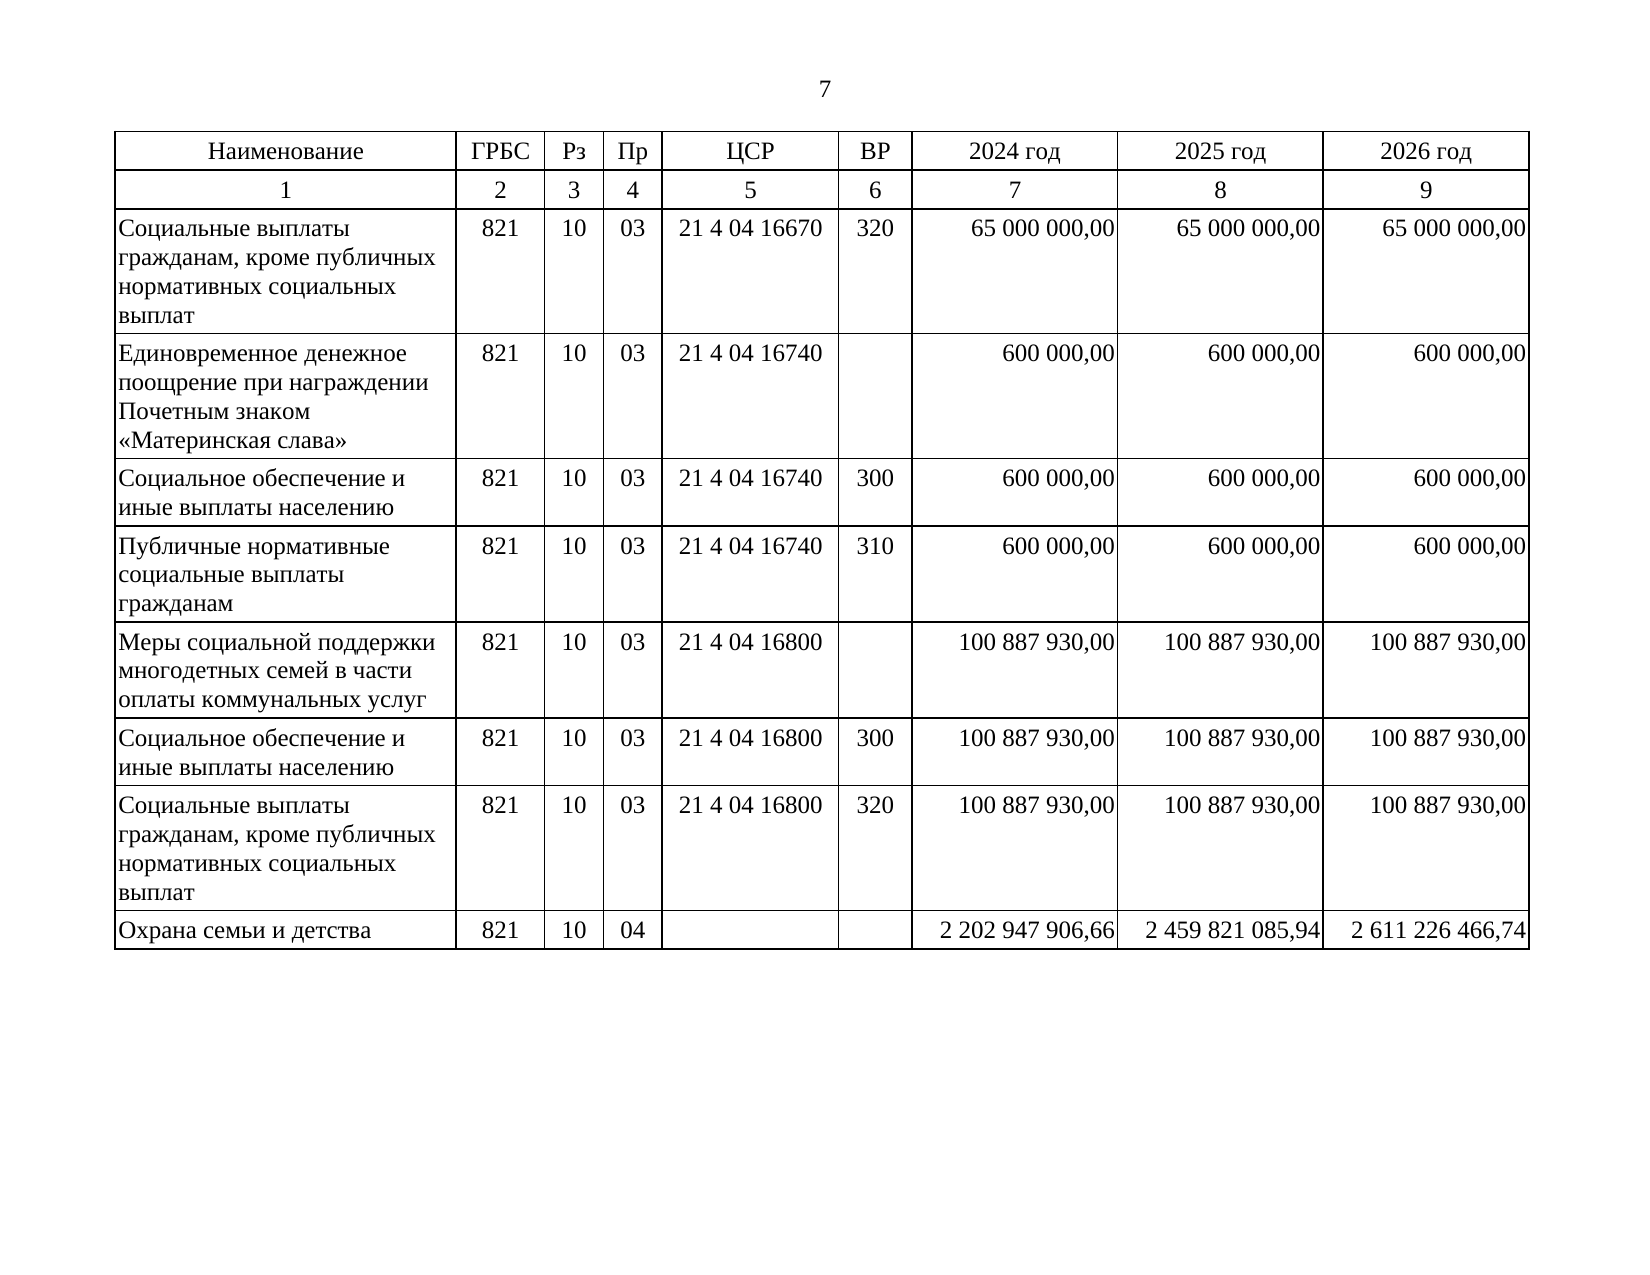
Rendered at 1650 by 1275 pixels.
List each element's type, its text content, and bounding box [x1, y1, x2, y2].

table_cell 600 000,00 [913, 527, 1117, 621]
table_cell 310 [839, 527, 911, 621]
table_cell 821 [457, 623, 544, 717]
table_cell 21 4 04 16800 [663, 786, 838, 909]
table_cell 10 [545, 527, 603, 621]
table_cell 1 [116, 171, 455, 208]
table_cell Меры социальной поддержки многодетных семей в части оплаты коммунальных услуг [116, 623, 455, 717]
table_cell 21 4 04 16740 [663, 334, 838, 458]
table_cell 600 000,00 [1324, 334, 1528, 458]
table_cell 10 [545, 210, 603, 333]
table_header 2024 год [913, 132, 1117, 169]
table_cell 821 [457, 719, 544, 785]
table_cell 320 [839, 210, 911, 333]
table_cell 600 000,00 [1324, 527, 1528, 621]
table_cell 21 4 04 16800 [663, 623, 838, 717]
table_cell 821 [457, 459, 544, 525]
table_cell 600 000,00 [1118, 334, 1322, 458]
table_cell Социальное обеспечение и иные выплаты населению [116, 459, 455, 525]
table_cell 03 [604, 527, 661, 621]
table_header Рз [545, 132, 603, 169]
table_cell 821 [457, 527, 544, 621]
table_cell Охрана семьи и детства [116, 911, 455, 948]
table_cell 821 [457, 786, 544, 909]
table_cell 100 887 930,00 [1324, 786, 1528, 909]
table_cell 03 [604, 623, 661, 717]
table_cell [663, 911, 838, 948]
table_cell 9 [1324, 171, 1528, 208]
table_cell 65 000 000,00 [913, 210, 1117, 333]
table_cell [839, 623, 911, 717]
table_cell Публичные нормативные социальные выплаты гражданам [116, 527, 455, 621]
table_cell 21 4 04 16800 [663, 719, 838, 785]
table_cell 03 [604, 719, 661, 785]
table_cell 5 [663, 171, 838, 208]
table_header Пр [604, 132, 661, 169]
table_header Наименование [116, 132, 455, 169]
table_cell 10 [545, 459, 603, 525]
table_cell 2 202 947 906,66 [913, 911, 1117, 948]
table_cell [839, 334, 911, 458]
table_cell 10 [545, 911, 603, 948]
table_cell 600 000,00 [913, 459, 1117, 525]
table_cell 821 [457, 911, 544, 948]
table_cell 7 [913, 171, 1117, 208]
table_cell 300 [839, 459, 911, 525]
table_header 2026 год [1324, 132, 1528, 169]
table_cell 100 887 930,00 [1324, 623, 1528, 717]
table_cell 21 4 04 16740 [663, 527, 838, 621]
table_cell 03 [604, 334, 661, 458]
table_cell 65 000 000,00 [1324, 210, 1528, 333]
table_cell 100 887 930,00 [1118, 719, 1322, 785]
table_cell 2 [457, 171, 544, 208]
table_cell Единовременное денежное поощрение при награждении Почетным знаком «Материнская слава» [116, 334, 455, 458]
table_cell 821 [457, 210, 544, 333]
table_cell Социальное обеспечение и иные выплаты населению [116, 719, 455, 785]
table_cell 821 [457, 334, 544, 458]
table_cell 65 000 000,00 [1118, 210, 1322, 333]
table_cell 10 [545, 334, 603, 458]
table_cell 21 4 04 16670 [663, 210, 838, 333]
table_header ГРБС [457, 132, 544, 169]
table_cell 600 000,00 [1324, 459, 1528, 525]
table_cell 300 [839, 719, 911, 785]
table_cell 100 887 930,00 [913, 719, 1117, 785]
table_cell 21 4 04 16740 [663, 459, 838, 525]
table_cell 600 000,00 [1118, 527, 1322, 621]
table_cell 2 611 226 466,74 [1324, 911, 1528, 948]
table_header ВР [839, 132, 911, 169]
table_cell 8 [1118, 171, 1322, 208]
table_cell 03 [604, 786, 661, 909]
table_cell 03 [604, 210, 661, 333]
table_cell 100 887 930,00 [913, 786, 1117, 909]
table_cell 320 [839, 786, 911, 909]
table_cell 04 [604, 911, 661, 948]
table_cell 2 459 821 085,94 [1118, 911, 1322, 948]
table_cell 6 [839, 171, 911, 208]
table_header ЦСР [663, 132, 838, 169]
table_header 2025 год [1118, 132, 1322, 169]
table_cell 600 000,00 [1118, 459, 1322, 525]
table_cell [839, 911, 911, 948]
table_cell 03 [604, 459, 661, 525]
table_cell 3 [545, 171, 603, 208]
table_cell 10 [545, 623, 603, 717]
table_cell Социальные выплаты гражданам, кроме публичных нормативных социальных выплат [116, 210, 455, 333]
table_cell 600 000,00 [913, 334, 1117, 458]
table_cell 100 887 930,00 [1324, 719, 1528, 785]
table_cell Социальные выплаты гражданам, кроме публичных нормативных социальных выплат [116, 786, 455, 909]
table_cell 4 [604, 171, 661, 208]
table_cell 10 [545, 786, 603, 909]
table_cell 100 887 930,00 [1118, 786, 1322, 909]
table_cell 100 887 930,00 [913, 623, 1117, 717]
table_cell 100 887 930,00 [1118, 623, 1322, 717]
table_cell 10 [545, 719, 603, 785]
